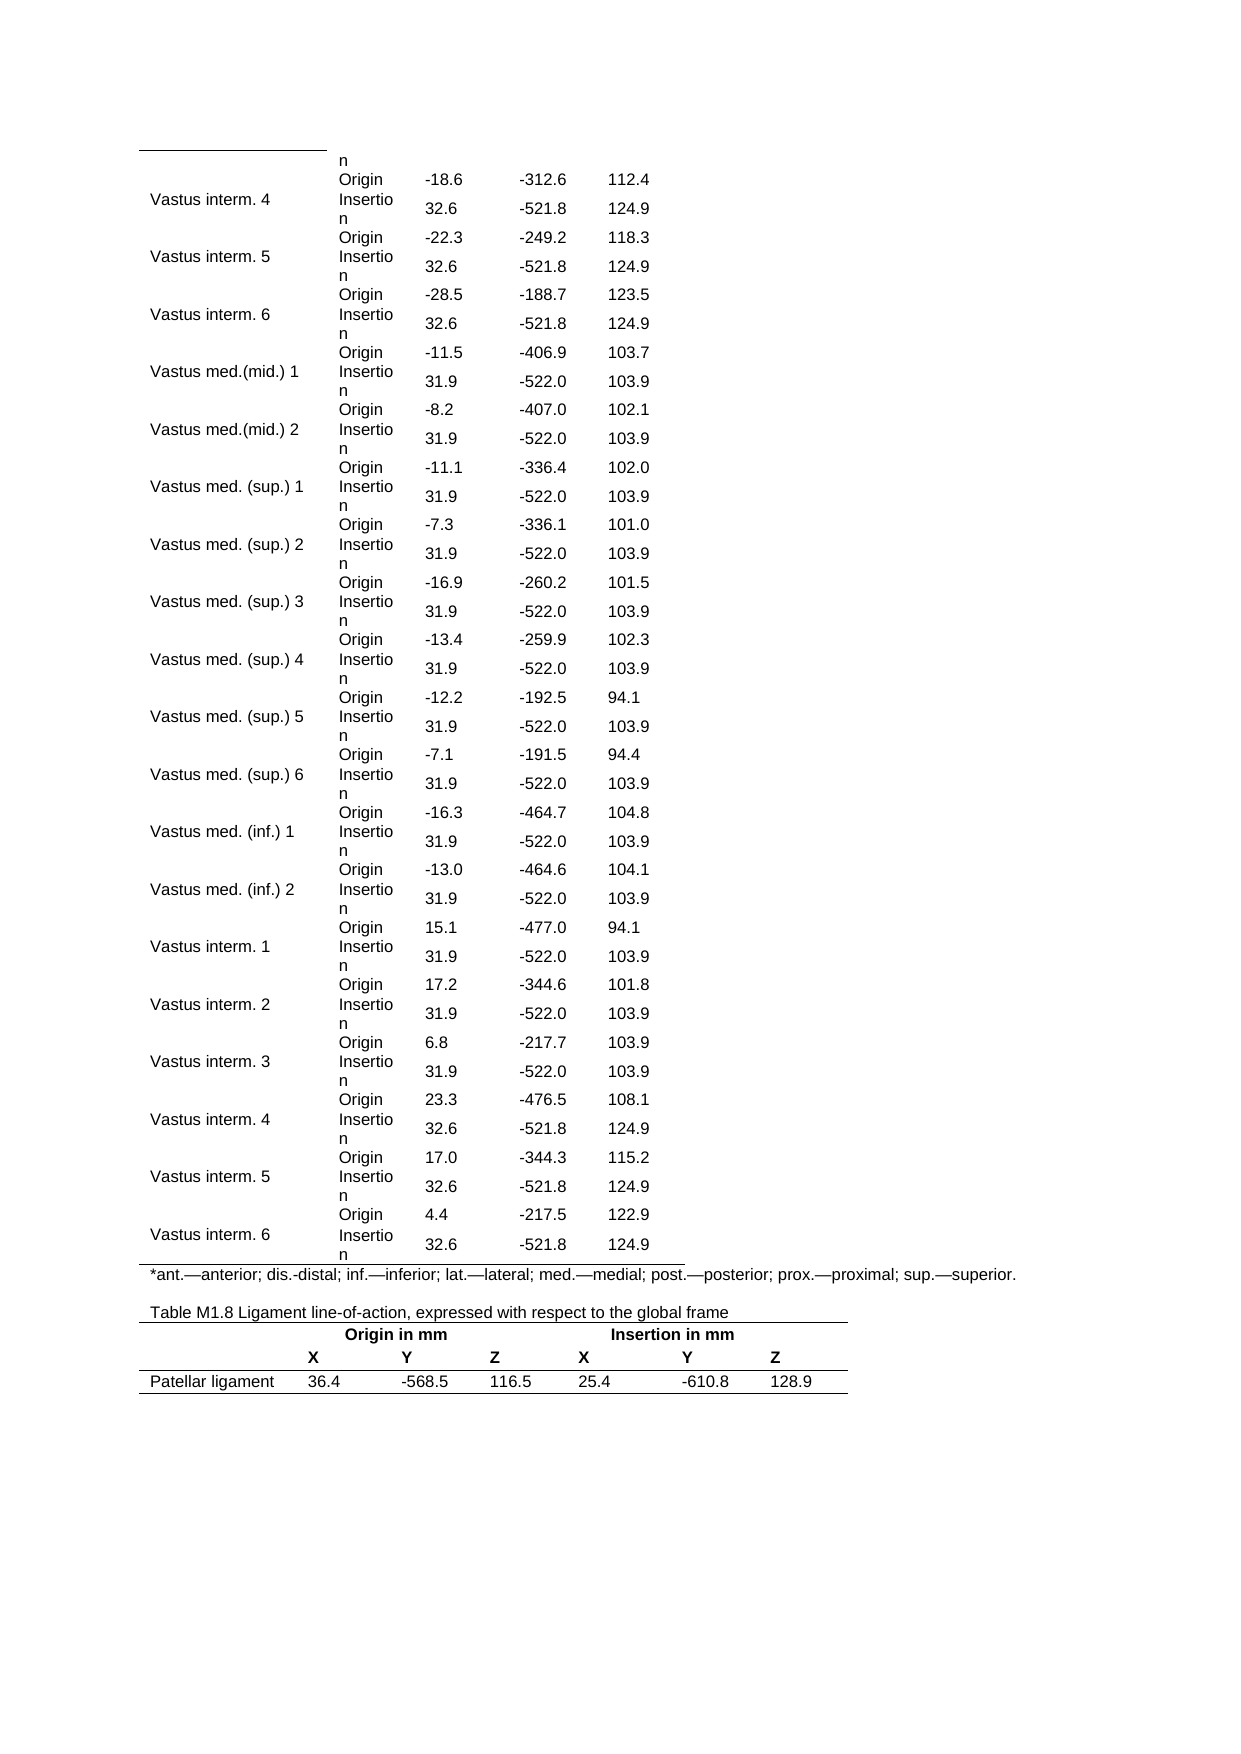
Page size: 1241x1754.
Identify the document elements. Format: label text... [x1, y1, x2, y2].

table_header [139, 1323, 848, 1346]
text Table M1.8 Ligament line-of-action, expressed with respect to the global frame [150, 1303, 1090, 1322]
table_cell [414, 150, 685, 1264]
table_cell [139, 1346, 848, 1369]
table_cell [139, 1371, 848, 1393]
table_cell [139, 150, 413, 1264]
list *ant.—anterior; dis.-distal; inf.—inferior; lat.—lateral; med.—medial; post.—posterior; prox.—proximal; sup.—superior. [150, 1265, 1090, 1284]
